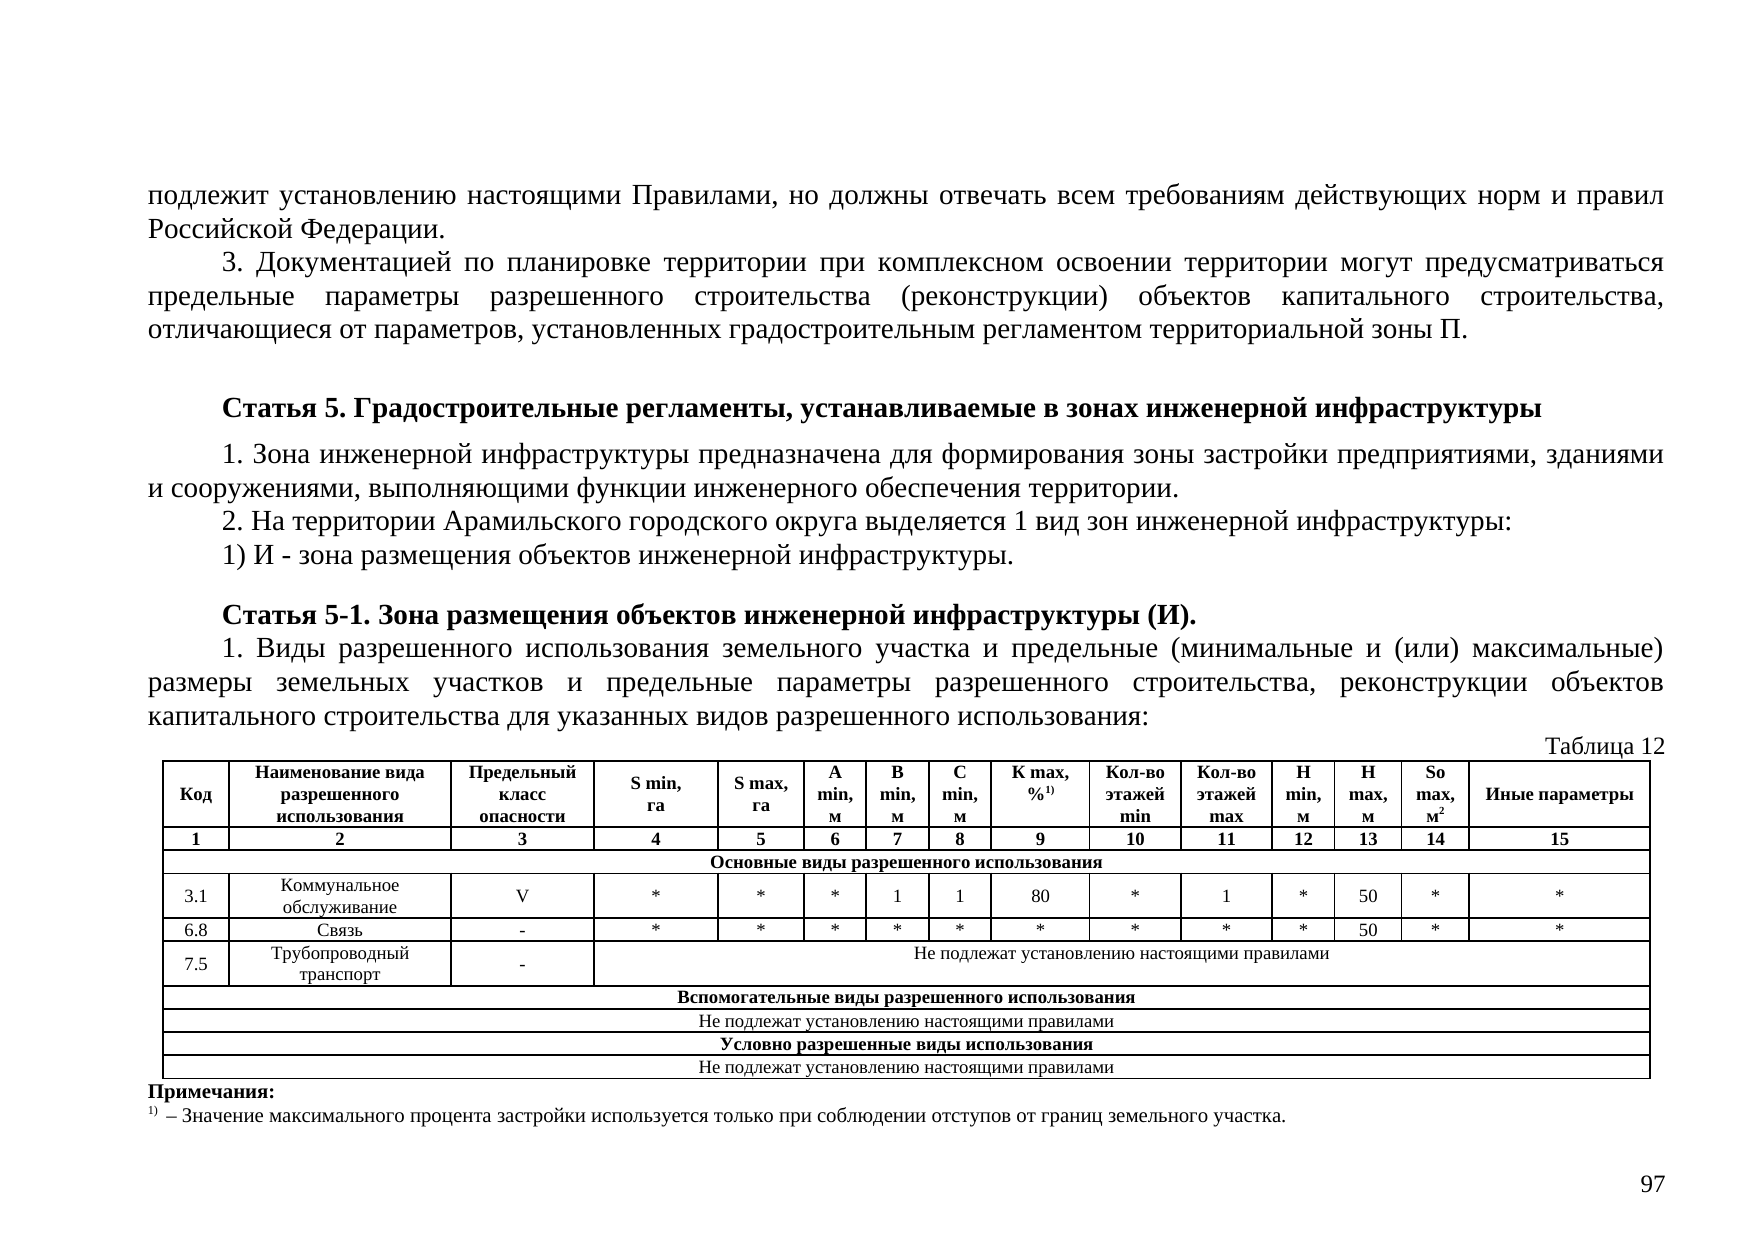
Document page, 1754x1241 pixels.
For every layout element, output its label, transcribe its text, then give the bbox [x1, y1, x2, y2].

text 1. Зона инженерной инфраструктуры предназначена для формирования зоны застройки предприятиями, зданиями и сооружениями, выполняющими функции инженерного обеспечения территории. [148, 436, 1665, 503]
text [148, 177, 1665, 244]
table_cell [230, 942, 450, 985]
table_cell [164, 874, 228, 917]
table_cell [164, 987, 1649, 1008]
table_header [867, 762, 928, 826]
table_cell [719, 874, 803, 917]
subtitle Статья 5-1. Зона размещения объектов инженерной инфраструктуры (И). [148, 597, 1665, 631]
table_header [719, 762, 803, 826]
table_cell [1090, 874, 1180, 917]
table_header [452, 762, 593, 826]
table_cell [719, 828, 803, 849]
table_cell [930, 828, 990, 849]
text 3. Документацией по планировке территории при комплексном освоении территории могут предусматриваться предельные параметры разрешенного строительства (реконструкции) объектов капитального строительства, отличающиеся от параметров, установленных градостроительным регламентом территориальной зоны П. [148, 244, 1665, 345]
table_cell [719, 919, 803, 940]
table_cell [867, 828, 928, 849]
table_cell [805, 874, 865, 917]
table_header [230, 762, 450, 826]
text 2. На территории Арамильского городского округа выделяется 1 вид зон инженерной инфраструктуры: [148, 503, 1665, 537]
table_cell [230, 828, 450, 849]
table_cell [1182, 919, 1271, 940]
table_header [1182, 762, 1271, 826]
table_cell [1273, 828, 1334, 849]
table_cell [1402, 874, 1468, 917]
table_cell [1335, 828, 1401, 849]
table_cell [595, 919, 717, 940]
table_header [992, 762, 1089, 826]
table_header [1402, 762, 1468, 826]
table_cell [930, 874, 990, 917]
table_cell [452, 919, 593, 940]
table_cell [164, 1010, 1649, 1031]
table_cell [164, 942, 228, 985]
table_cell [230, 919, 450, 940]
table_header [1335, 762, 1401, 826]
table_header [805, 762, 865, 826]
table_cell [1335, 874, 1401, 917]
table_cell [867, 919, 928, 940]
text 1) И - зона размещения объектов инженерной инфраструктуры. [148, 537, 1665, 571]
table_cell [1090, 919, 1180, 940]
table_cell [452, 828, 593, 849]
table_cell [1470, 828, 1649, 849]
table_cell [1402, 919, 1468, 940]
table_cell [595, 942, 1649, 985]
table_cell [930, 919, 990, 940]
text Таблица 12 [148, 731, 1665, 760]
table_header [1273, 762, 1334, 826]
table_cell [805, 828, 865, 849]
text 1. Виды разрешенного использования земельного участка и предельные (минимальные и (или) максимальные) размеры земельных участков и предельные параметры разрешенного строительства, реконструкции объектов капитального строительства для указанных видов разрешенного использования: [148, 631, 1665, 731]
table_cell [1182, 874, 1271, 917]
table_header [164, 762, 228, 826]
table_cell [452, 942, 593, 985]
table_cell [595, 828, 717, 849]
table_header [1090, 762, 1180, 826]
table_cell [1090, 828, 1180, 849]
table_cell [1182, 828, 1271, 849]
subtitle Статья 5. Градостроительные регламенты, устанавливаемые в зонах инженерной инфраструктуры [148, 390, 1665, 424]
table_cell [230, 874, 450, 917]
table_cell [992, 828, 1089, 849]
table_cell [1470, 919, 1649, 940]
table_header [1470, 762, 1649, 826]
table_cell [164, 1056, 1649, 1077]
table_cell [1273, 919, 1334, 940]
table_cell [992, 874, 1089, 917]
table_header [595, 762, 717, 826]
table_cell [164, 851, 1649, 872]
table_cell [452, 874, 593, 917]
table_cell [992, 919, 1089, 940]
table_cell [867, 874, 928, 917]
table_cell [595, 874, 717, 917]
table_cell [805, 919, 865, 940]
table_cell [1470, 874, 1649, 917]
text 1) – Значение максимального процента застройки используется только при соблюдении отступов от границ земельного участка. [148, 1103, 1665, 1127]
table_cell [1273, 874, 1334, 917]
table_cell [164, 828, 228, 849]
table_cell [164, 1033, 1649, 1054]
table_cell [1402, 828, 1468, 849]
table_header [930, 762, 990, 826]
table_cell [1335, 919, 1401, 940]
text Примечания: [148, 1079, 1665, 1103]
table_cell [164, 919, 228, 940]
